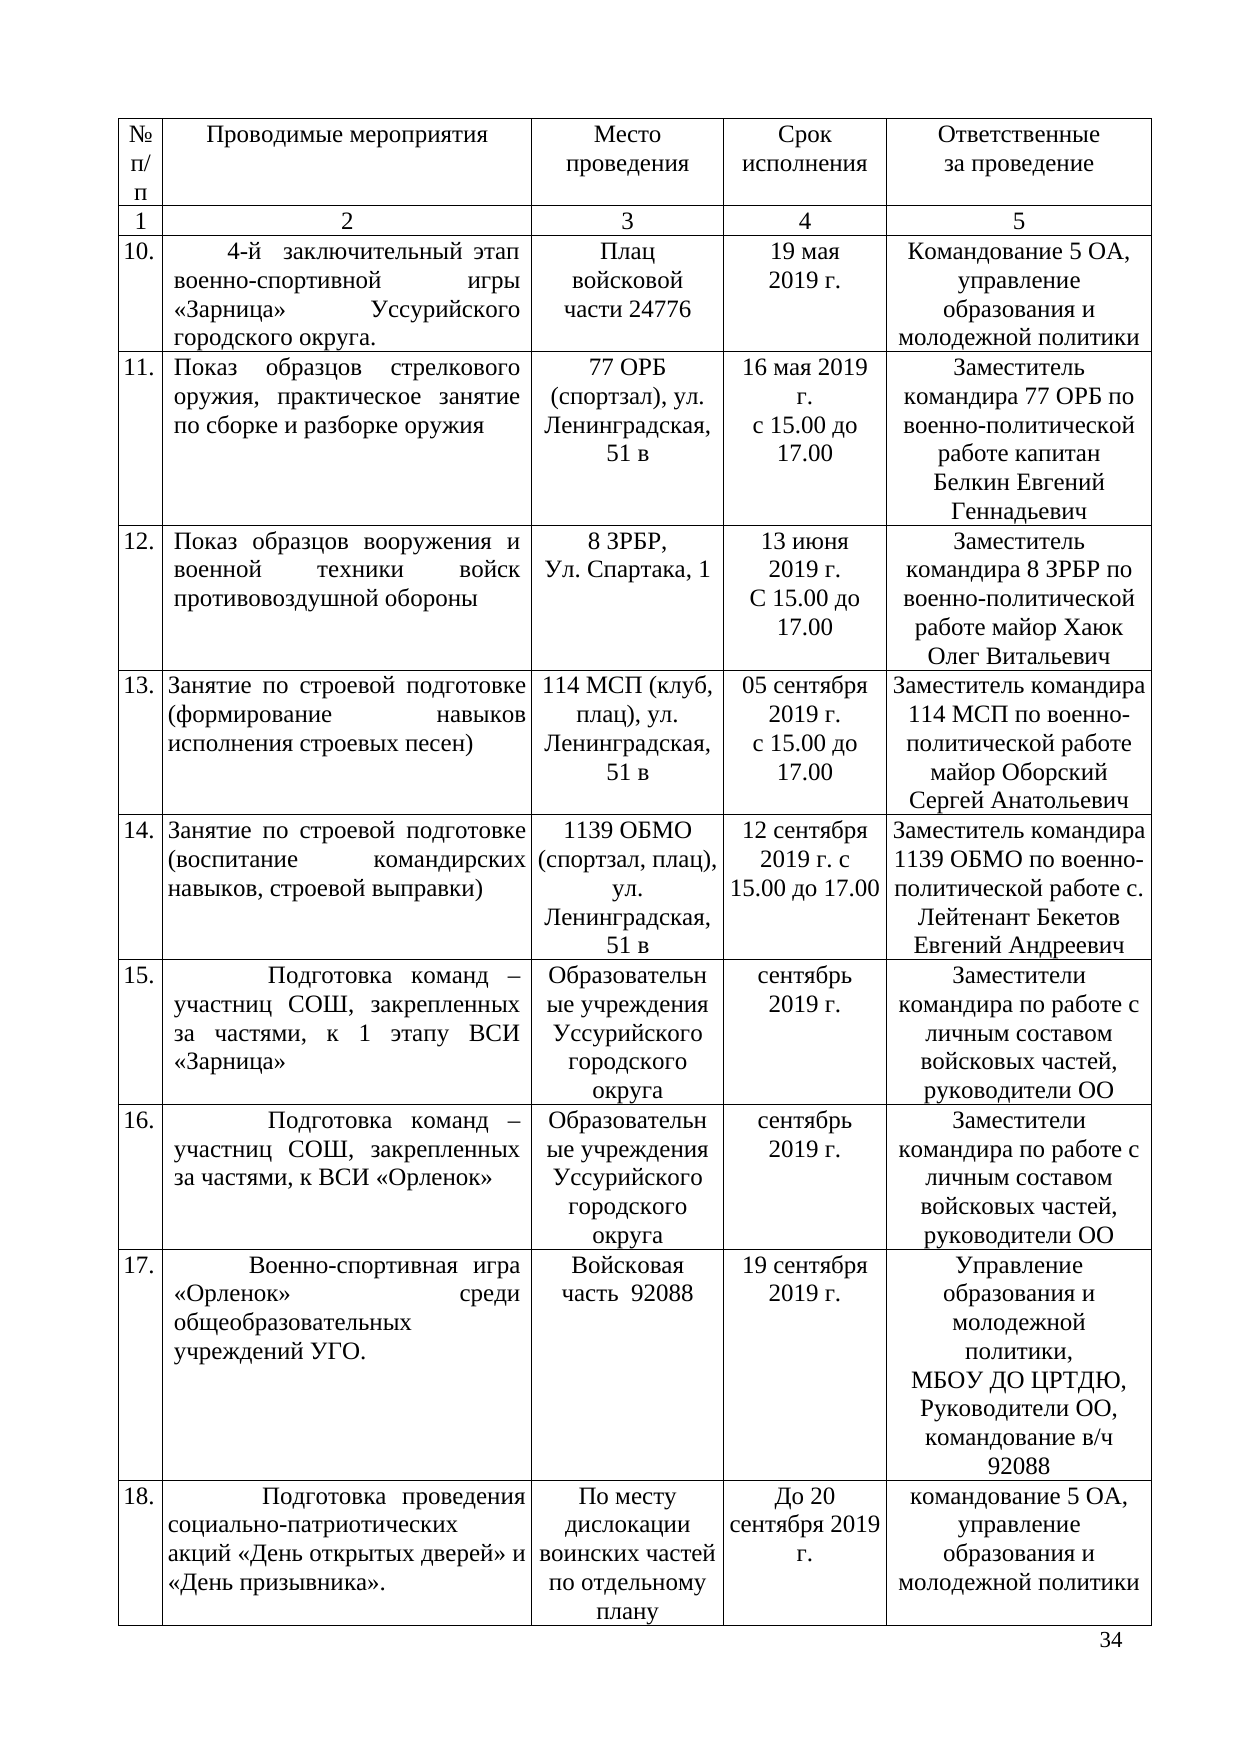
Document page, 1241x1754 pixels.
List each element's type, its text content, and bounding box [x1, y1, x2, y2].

table_header № п/п [119, 119, 162, 205]
table_cell командование 5 ОА, управление образования и молодежной политики [887, 1481, 1151, 1624]
table_cell 4-й заключительный этап военно-спортивной игры «Зарница» Уссурийского городского округа. [163, 236, 531, 351]
table_cell 17. [119, 1250, 162, 1480]
table_cell Командование 5 ОА, управление образования и молодежной политики [887, 236, 1151, 351]
table_cell Заместители командира по работе с личным составом войсковых частей, руководители ОО [887, 960, 1151, 1104]
table_cell 12. [119, 526, 162, 669]
table_cell 1 [119, 206, 162, 235]
table_cell Заместители командира по работе с личным составом войсковых частей, руководители ОО [887, 1105, 1151, 1249]
table_cell 10. [119, 236, 162, 351]
table_cell 14. [119, 815, 162, 959]
table_cell Занятие по строевой подготовке (формирование навыков исполнения строевых песен) [163, 671, 531, 814]
table_cell 05 сентября 2019 г. с 15.00 до 17.00 [724, 671, 886, 814]
table_cell Военно-спортивная игра «Орленок» среди общеобразовательных учреждений УГО. [163, 1250, 531, 1480]
table_cell Заместитель командира 8 ЗРБР по военно-политической работе майор Хаюк Олег Витальевич [887, 526, 1151, 669]
table_cell Заместитель командира 1139 ОБМО по военно-политической работе с. Лейтенант Бекетов Евгений Андреевич [887, 815, 1151, 959]
table_cell Занятие по строевой подготовке (воспитание командирских навыков, строевой выправки) [163, 815, 531, 959]
table_cell 16 мая 2019 г. с 15.00 до 17.00 [724, 352, 886, 525]
table_cell Образовательные учреждения Уссурийского городского округа [532, 1105, 723, 1249]
table_cell Плац войсковой части 24776 [532, 236, 723, 351]
table_cell 13. [119, 671, 162, 814]
table_cell 16. [119, 1105, 162, 1249]
table_cell 5 [887, 206, 1151, 235]
table_cell 19 сентября 2019 г. [724, 1250, 886, 1480]
table_cell Подготовка проведения социально-патриотических акций «День открытых дверей» и «День призывника». [163, 1481, 531, 1624]
table_cell До 20 сентября 2019 г. [724, 1481, 886, 1624]
table_header Место проведения [532, 119, 723, 205]
table_cell 13 июня 2019 г. С 15.00 до 17.00 [724, 526, 886, 669]
table_cell 11. [119, 352, 162, 525]
table_cell 1139 ОБМО (спортзал, плац), ул. Ленинградская, 51 в [532, 815, 723, 959]
table_header Ответственные за проведение [887, 119, 1151, 205]
table_cell Заместитель командира 114 МСП по военно-политической работе майор Оборский Сергей Анатольевич [887, 671, 1151, 814]
table_cell Образовательные учреждения Уссурийского городского округа [532, 960, 723, 1104]
table_cell Показ образцов стрелкового оружия, практическое занятие по сборке и разборке оружия [163, 352, 531, 525]
table_cell 19 мая 2019 г. [724, 236, 886, 351]
table_cell Подготовка команд – участниц СОШ, закрепленных за частями, к 1 этапу ВСИ «Зарница» [163, 960, 531, 1104]
table_header Проводимые мероприятия [163, 119, 531, 205]
table_cell сентябрь 2019 г. [724, 1105, 886, 1249]
table_cell 3 [532, 206, 723, 235]
table_cell 2 [163, 206, 531, 235]
table_cell 12 сентября 2019 г. с 15.00 до 17.00 [724, 815, 886, 959]
table_cell 18. [119, 1481, 162, 1624]
table_cell 8 ЗРБР, Ул. Спартака, 1 [532, 526, 723, 669]
table_cell Войсковая часть 92088 [532, 1250, 723, 1480]
table_cell По месту дислокации воинских частей по отдельному плану [532, 1481, 723, 1624]
table_cell Подготовка команд – участниц СОШ, закрепленных за частями, к ВСИ «Орленок» [163, 1105, 531, 1249]
table_cell Показ образцов вооружения и военной техники войск противовоздушной обороны [163, 526, 531, 669]
table_cell 4 [724, 206, 886, 235]
table_cell 15. [119, 960, 162, 1104]
table_cell 114 МСП (клуб, плац), ул. Ленинградская, 51 в [532, 671, 723, 814]
table_header Срок исполнения [724, 119, 886, 205]
table_cell Заместитель командира 77 ОРБ по военно-политической работе капитан Белкин Евгений Геннадьевич [887, 352, 1151, 525]
table_cell сентябрь 2019 г. [724, 960, 886, 1104]
table_cell 77 ОРБ (спортзал), ул. Ленинградская, 51 в [532, 352, 723, 525]
table_cell Управление образования и молодежной политики, МБОУ ДО ЦРТДЮ, Руководители ОО, командование в/ч 92088 [887, 1250, 1151, 1480]
